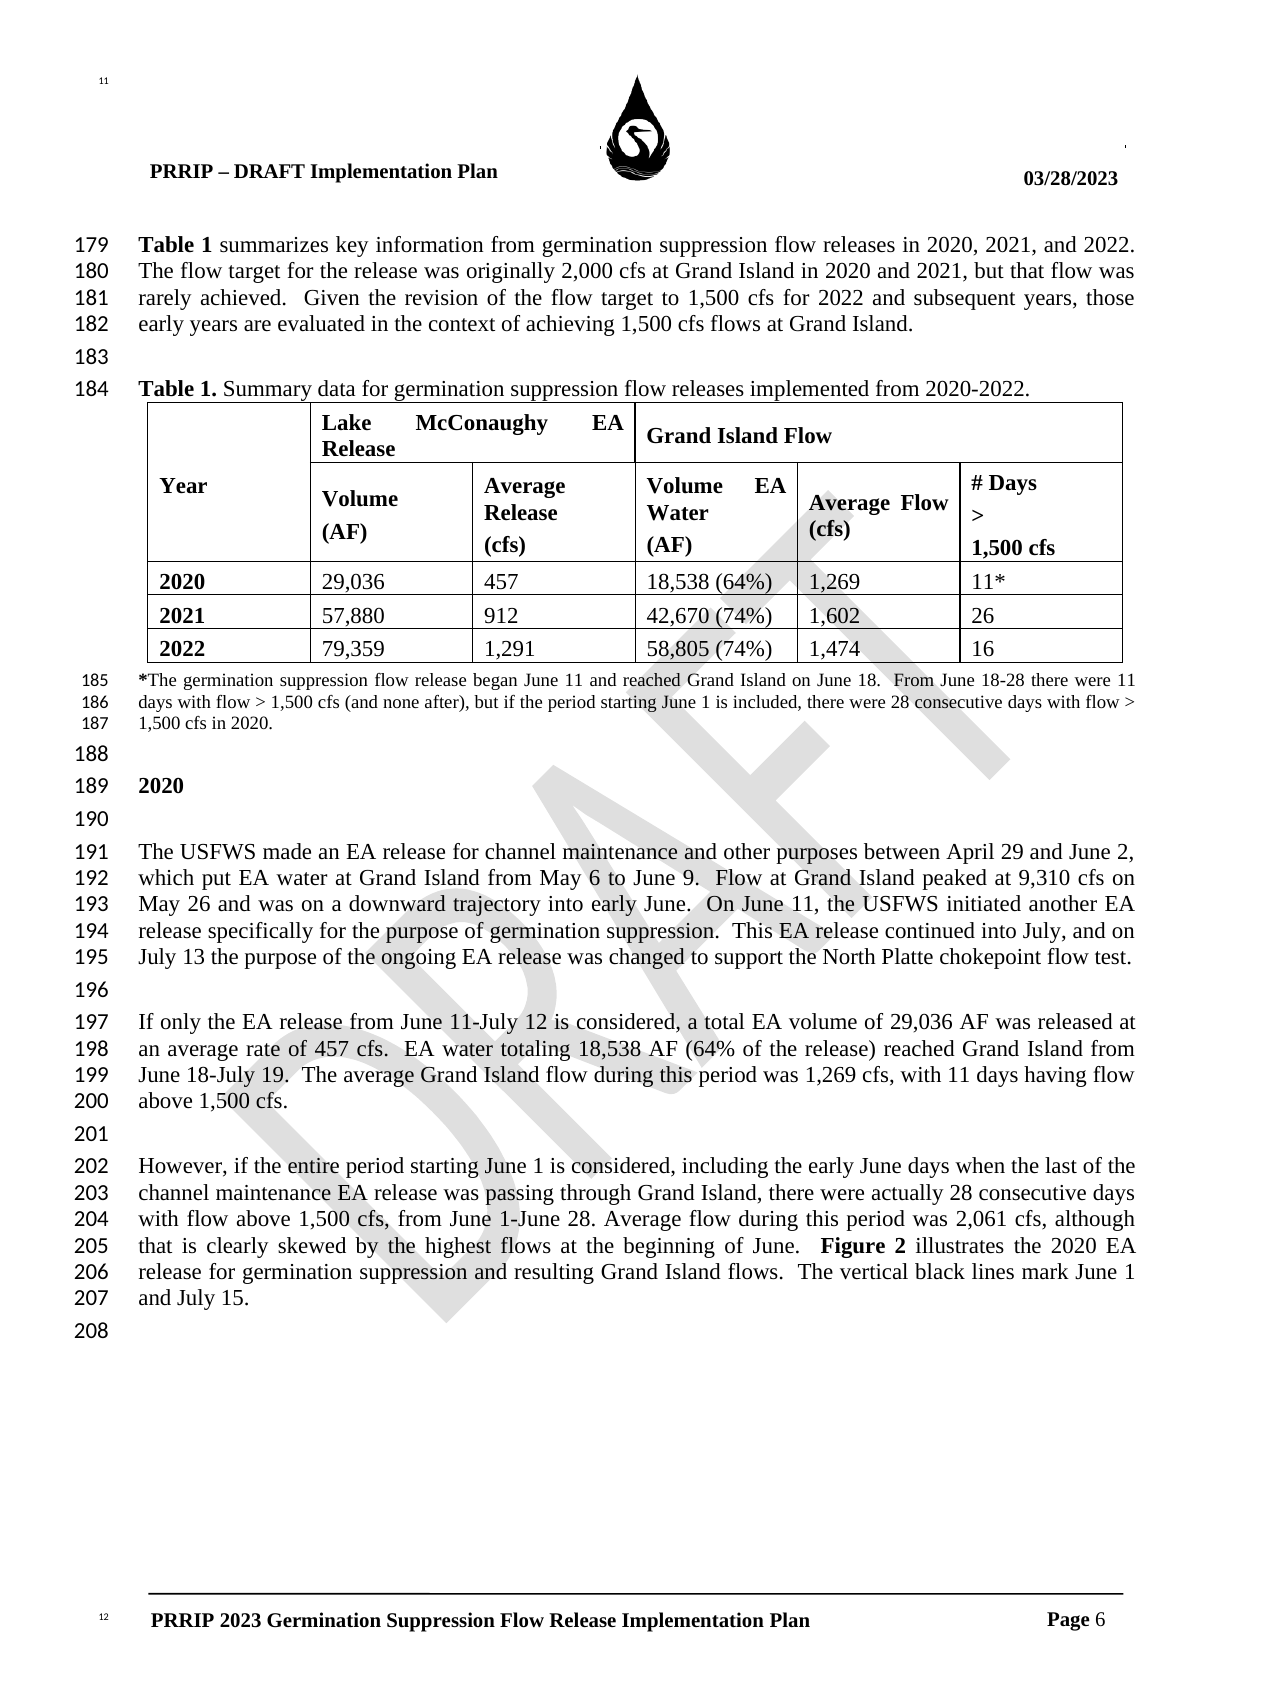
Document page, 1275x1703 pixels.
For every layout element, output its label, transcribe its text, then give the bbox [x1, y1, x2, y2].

table_cell 2021 [148, 595, 310, 628]
table_cell 16 [961, 629, 1122, 662]
table_header Lake McConaughy EA Release [311, 403, 634, 462]
table_cell 11* [961, 562, 1122, 594]
text Table 1. Summary data for germination suppression flow releases implemented from 2020-2022. [138, 376, 1137, 402]
table_cell 18,538 (64%) [636, 562, 797, 594]
table_cell 457 [473, 562, 635, 594]
text If only the EA release from June 11-July 12 is considered, a total EA volume of 29,036 AF was released at an average rate of 457 cfs. EA water totaling 18,538 AF (64% of the release) reached Grand Island from June 18-July 19. The average Grand Island flow during this period was 1,269 cfs, with 11 days having flow above 1,500 cfs. [138, 1008, 1137, 1114]
table_cell 1,291 [473, 629, 635, 662]
table_cell 29,036 [311, 562, 472, 594]
text 2020 [138, 772, 1137, 799]
table_cell 58,805 (74%) [636, 629, 797, 662]
table_cell 912 [473, 595, 635, 628]
picture [606, 74, 670, 181]
table_cell 26 [961, 595, 1122, 628]
table_header Year [148, 403, 310, 561]
text *The germination suppression flow release began June 11 and reached Grand Island on June 18. From June 18-28 there were 11 days with flow > 1,500 cfs (and none after), but if the period starting June 1 is included, there were 28 consecutive days with flow > 1,500 cfs in 2020. [138, 669, 1137, 734]
table_cell Volume EA Water (AF) [636, 463, 797, 561]
table_cell 1,602 [798, 595, 959, 628]
text The USFWS made an EA release for channel maintenance and other purposes between April 29 and June 2, which put EA water at Grand Island from May 6 to June 9. Flow at Grand Island peaked at 9,310 cfs on May 26 and was on a downward trajectory into early June. On June 11, the USFWS initiated another EA release specifically for the purpose of germination suppression. This EA release continued into July, and on July 13 the purpose of the ongoing EA release was changed to support the North Platte chokepoint flow test. [138, 838, 1137, 969]
table_cell Average Release (cfs) [473, 463, 635, 561]
table_header Grand Island Flow [636, 403, 1122, 462]
table_cell 57,880 [311, 595, 472, 628]
table_cell 2022 [148, 629, 310, 662]
table_cell 1,474 [798, 629, 959, 662]
table_cell 1,269 [798, 562, 959, 594]
text However, if the entire period starting June 1 is considered, including the early June days when the last of the channel maintenance EA release was passing through Grand Island, there were actually 28 consecutive days with flow above 1,500 cfs, from June 1-June 28. Average flow during this period was 2,061 cfs, although that is clearly skewed by the highest flows at the beginning of June. Figure 2 illustrates the 2020 EA release for germination suppression and resulting Grand Island flows. The vertical black lines mark June 1 and July 15. [138, 1153, 1137, 1311]
table_cell Volume (AF) [311, 463, 472, 561]
table_cell 42,670 (74%) [636, 595, 797, 628]
table_cell 2020 [148, 562, 310, 594]
table_cell Average Flow (cfs) [798, 463, 959, 561]
table_cell 79,359 [311, 629, 472, 662]
table_cell # Days > 1,500 cfs [961, 463, 1122, 561]
text Table 1 summarizes key information from germination suppression flow releases in 2020, 2021, and 2022. The flow target for the release was originally 2,000 cfs at Grand Island in 2020 and 2021, but that flow was rarely achieved. Given the revision of the flow target to 1,500 cfs for 2022 and subsequent years, those early years are evaluated in the context of achieving 1,500 cfs flows at Grand Island. [138, 231, 1137, 337]
